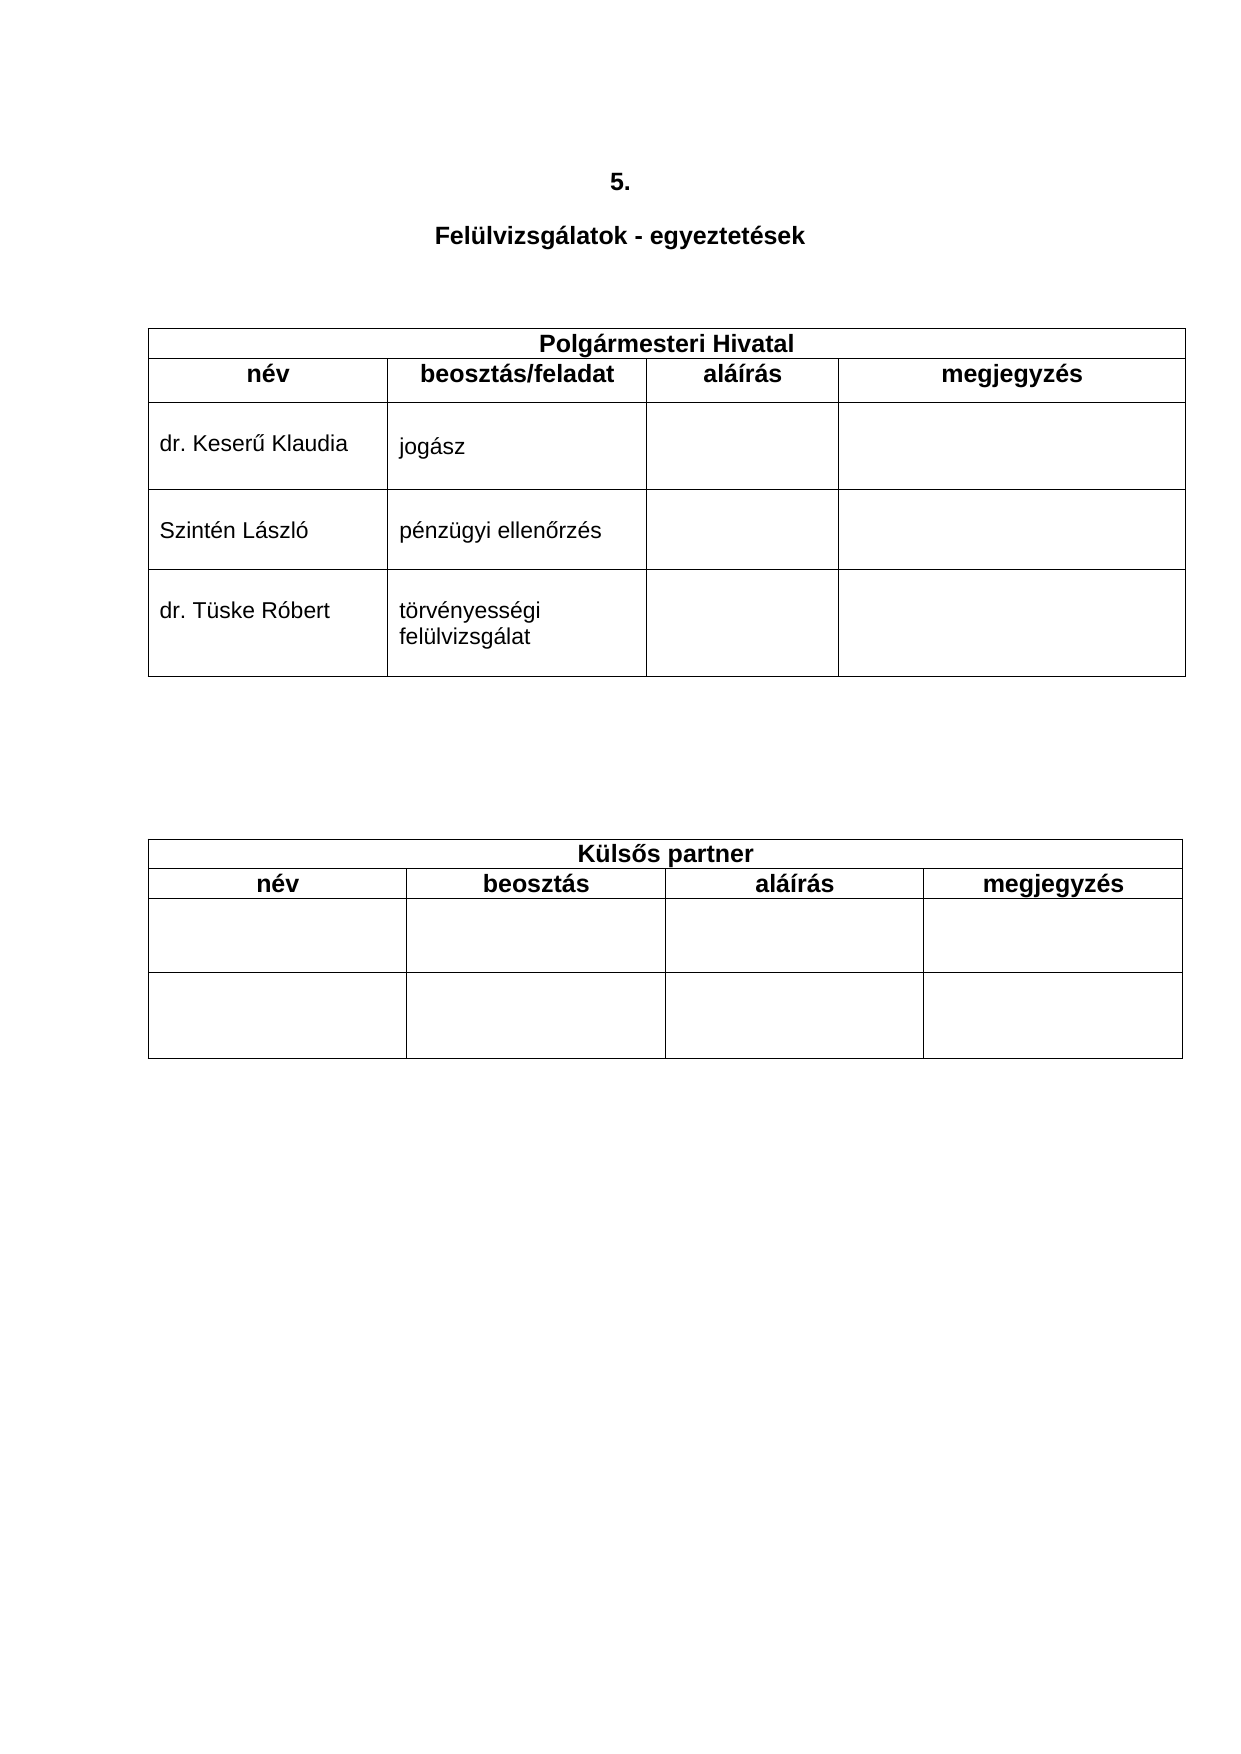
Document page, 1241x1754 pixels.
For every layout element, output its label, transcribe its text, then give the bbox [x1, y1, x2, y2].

table_cell [924, 973, 1182, 1058]
table_cell [149, 899, 406, 972]
table_cell dr. Tüske Róbert [149, 570, 387, 676]
table_cell beosztás/feladat [388, 359, 646, 402]
table_cell [149, 973, 406, 1058]
table_cell törvényességi felülvizsgálat [388, 570, 646, 676]
table_cell [647, 490, 838, 569]
table_header Polgármesteri Hivatal [149, 329, 1185, 358]
table_cell jogász [388, 403, 646, 489]
table_cell [924, 899, 1182, 972]
text Felülvizsgálatok - egyeztetések [148, 221, 1093, 249]
table_cell megjegyzés [839, 359, 1185, 402]
table_cell [839, 570, 1185, 676]
table_header Külsős partner [149, 840, 1182, 868]
table_cell [666, 899, 923, 972]
table_cell beosztás [407, 869, 665, 898]
table_cell [666, 973, 923, 1058]
table_cell [839, 403, 1185, 489]
table_cell aláírás [647, 359, 838, 402]
table_cell aláírás [666, 869, 923, 898]
table_cell [647, 403, 838, 489]
table_cell pénzügyi ellenőrzés [388, 490, 646, 569]
table_cell Szintén László [149, 490, 387, 569]
table_cell megjegyzés [924, 869, 1182, 898]
table_cell [407, 973, 665, 1058]
text 5. [148, 167, 1093, 196]
table_cell név [149, 869, 406, 898]
table_cell dr. Keserű Klaudia [149, 403, 387, 489]
table_cell név [149, 359, 387, 402]
table_cell [647, 570, 838, 676]
table_cell [407, 899, 665, 972]
table_cell [839, 490, 1185, 569]
